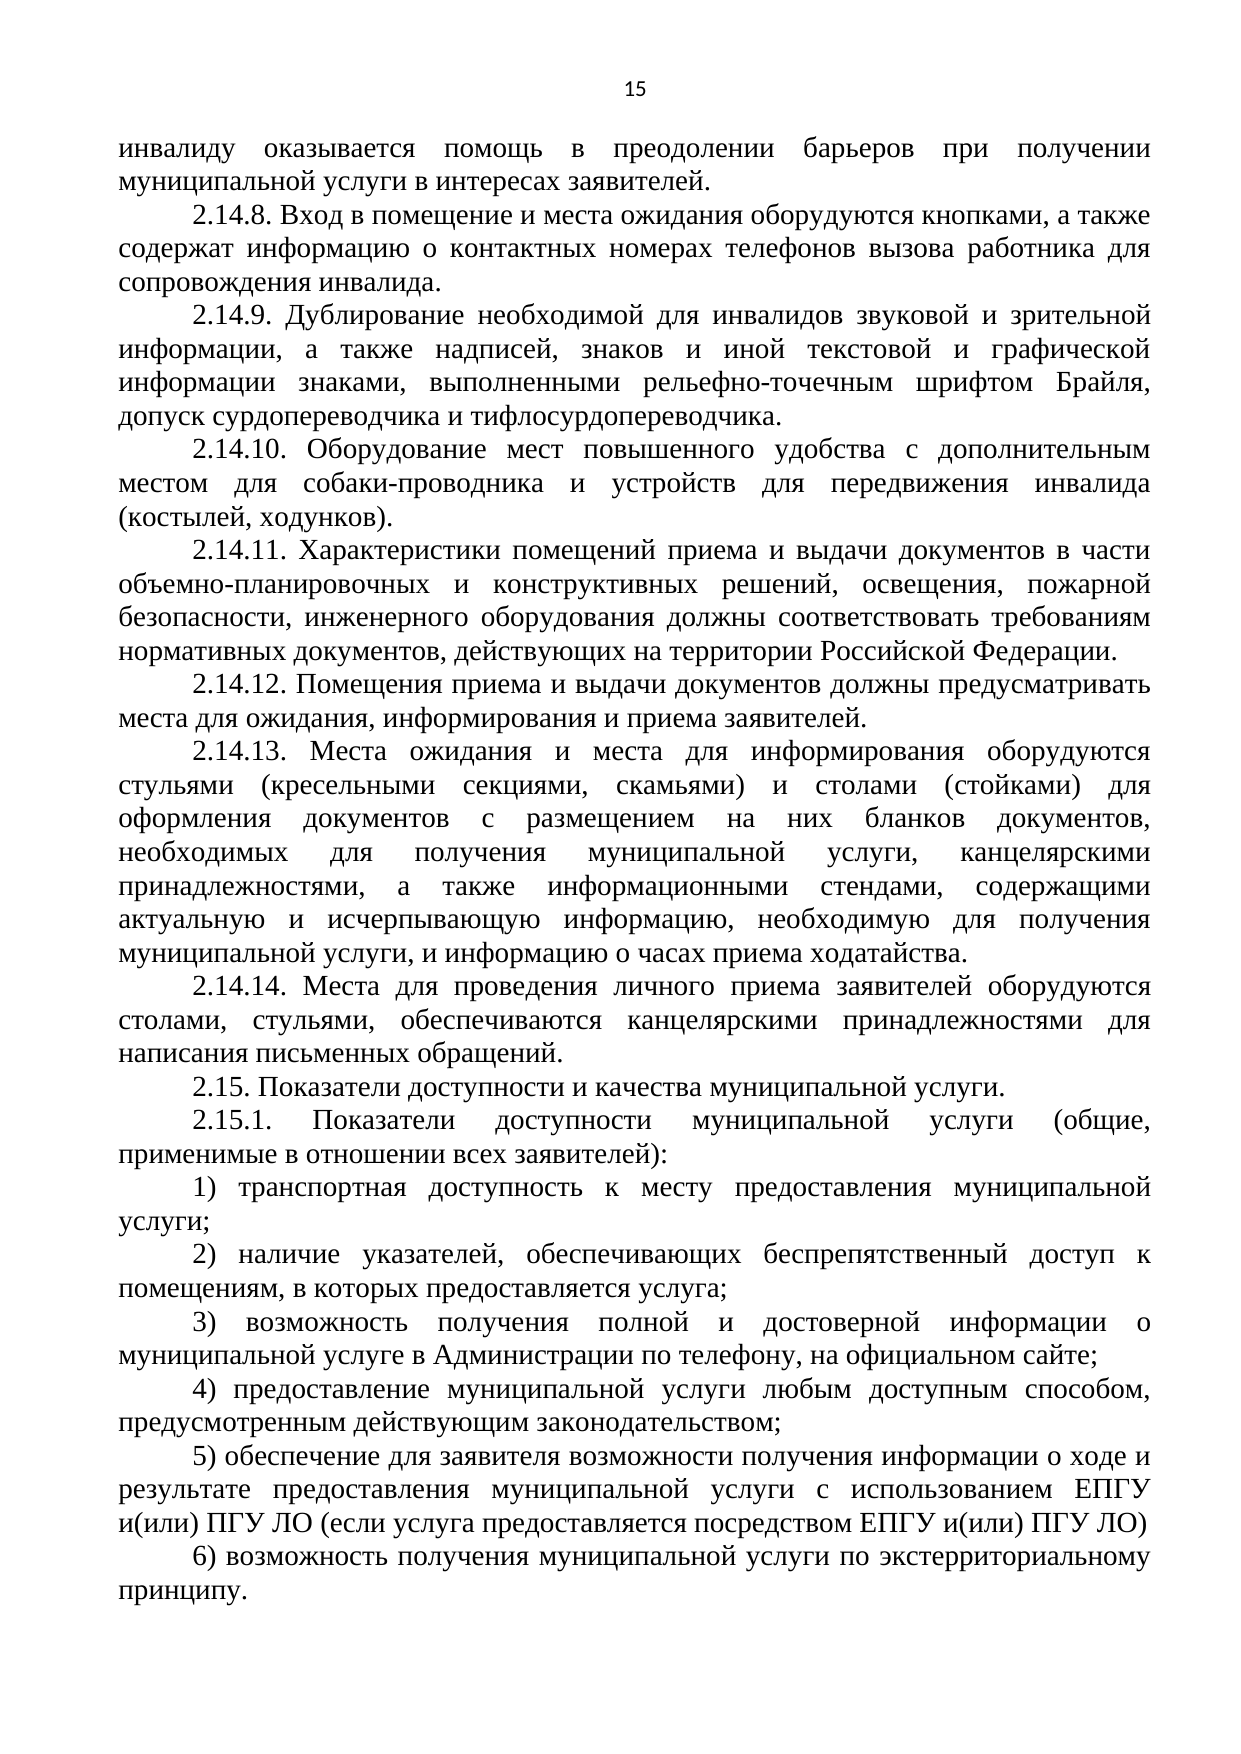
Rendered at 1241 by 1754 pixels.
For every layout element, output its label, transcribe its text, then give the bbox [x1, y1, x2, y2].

text 2.14.10. Оборудование мест повышенного удобства с дополнительным местом для собаки-проводника и устройств для передвижения инвалида (костылей, ходунков). [118, 432, 1152, 532]
text 5) обеспечение для заявителя возможности получения информации о ходе и результате предоставления муниципальной услуги с использованием ЕПГУ и(или) ПГУ ЛО (если услуга предоставляется посредством ЕПГУ и(или) ПГУ ЛО) [118, 1438, 1152, 1538]
text 1) транспортная доступность к месту предоставления муниципальной услуги; [118, 1169, 1152, 1237]
text 2.14.8. Вход в помещение и места ожидания оборудуются кнопками, а также содержат информацию о контактных номерах телефонов вызова работника для сопровождения инвалида. [118, 197, 1152, 297]
text 2.14.13. Места ожидания и места для информирования оборудуются стульями (кресельными секциями, скамьями) и столами (стойками) для оформления документов с размещением на них бланков документов, необходимых для получения муниципальной услуги, канцелярскими принадлежностями, а также информационными стендами, содержащими актуальную и исчерпывающую информацию, необходимую для получения муниципальной услуги, и информацию о часах приема ходатайства. [118, 733, 1152, 968]
text 2.14.9. Дублирование необходимой для инвалидов звуковой и зрительной информации, а также надписей, знаков и иной текстовой и графической информации знаками, выполненными рельефно-точечным шрифтом Брайля, допуск сурдопереводчика и тифлосурдопереводчика. [118, 297, 1152, 432]
text 2.14.11. Характеристики помещений приема и выдачи документов в части объемно-планировочных и конструктивных решений, освещения, пожарной безопасности, инженерного оборудования должны соответствовать требованиям нормативных документов, действующих на территории Российской Федерации. [118, 532, 1152, 666]
text 2.15. Показатели доступности и качества муниципальной услуги. [118, 1069, 1152, 1102]
text 2.14.12. Помещения приема и выдачи документов должны предусматривать места для ожидания, информирования и приема заявителей. [118, 666, 1152, 733]
text 3) возможность получения полной и достоверной информации о муниципальной услуге в Администрации по телефону, на официальном сайте; [118, 1304, 1152, 1371]
text 6) возможность получения муниципальной услуги по экстерриториальному принципу. [118, 1538, 1152, 1606]
text 2.15.1. Показатели доступности муниципальной услуги (общие, применимые в отношении всех заявителей): [118, 1102, 1152, 1169]
text 4) предоставление муниципальной услуги любым доступным способом, предусмотренным действующим законодательством; [118, 1371, 1152, 1438]
text 2) наличие указателей, обеспечивающих беспрепятственный доступ к помещениям, в которых предоставляется услуга; [118, 1237, 1152, 1304]
text 2.14.14. Места для проведения личного приема заявителей оборудуются столами, стульями, обеспечиваются канцелярскими принадлежностями для написания письменных обращений. [118, 968, 1152, 1069]
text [118, 130, 1152, 197]
